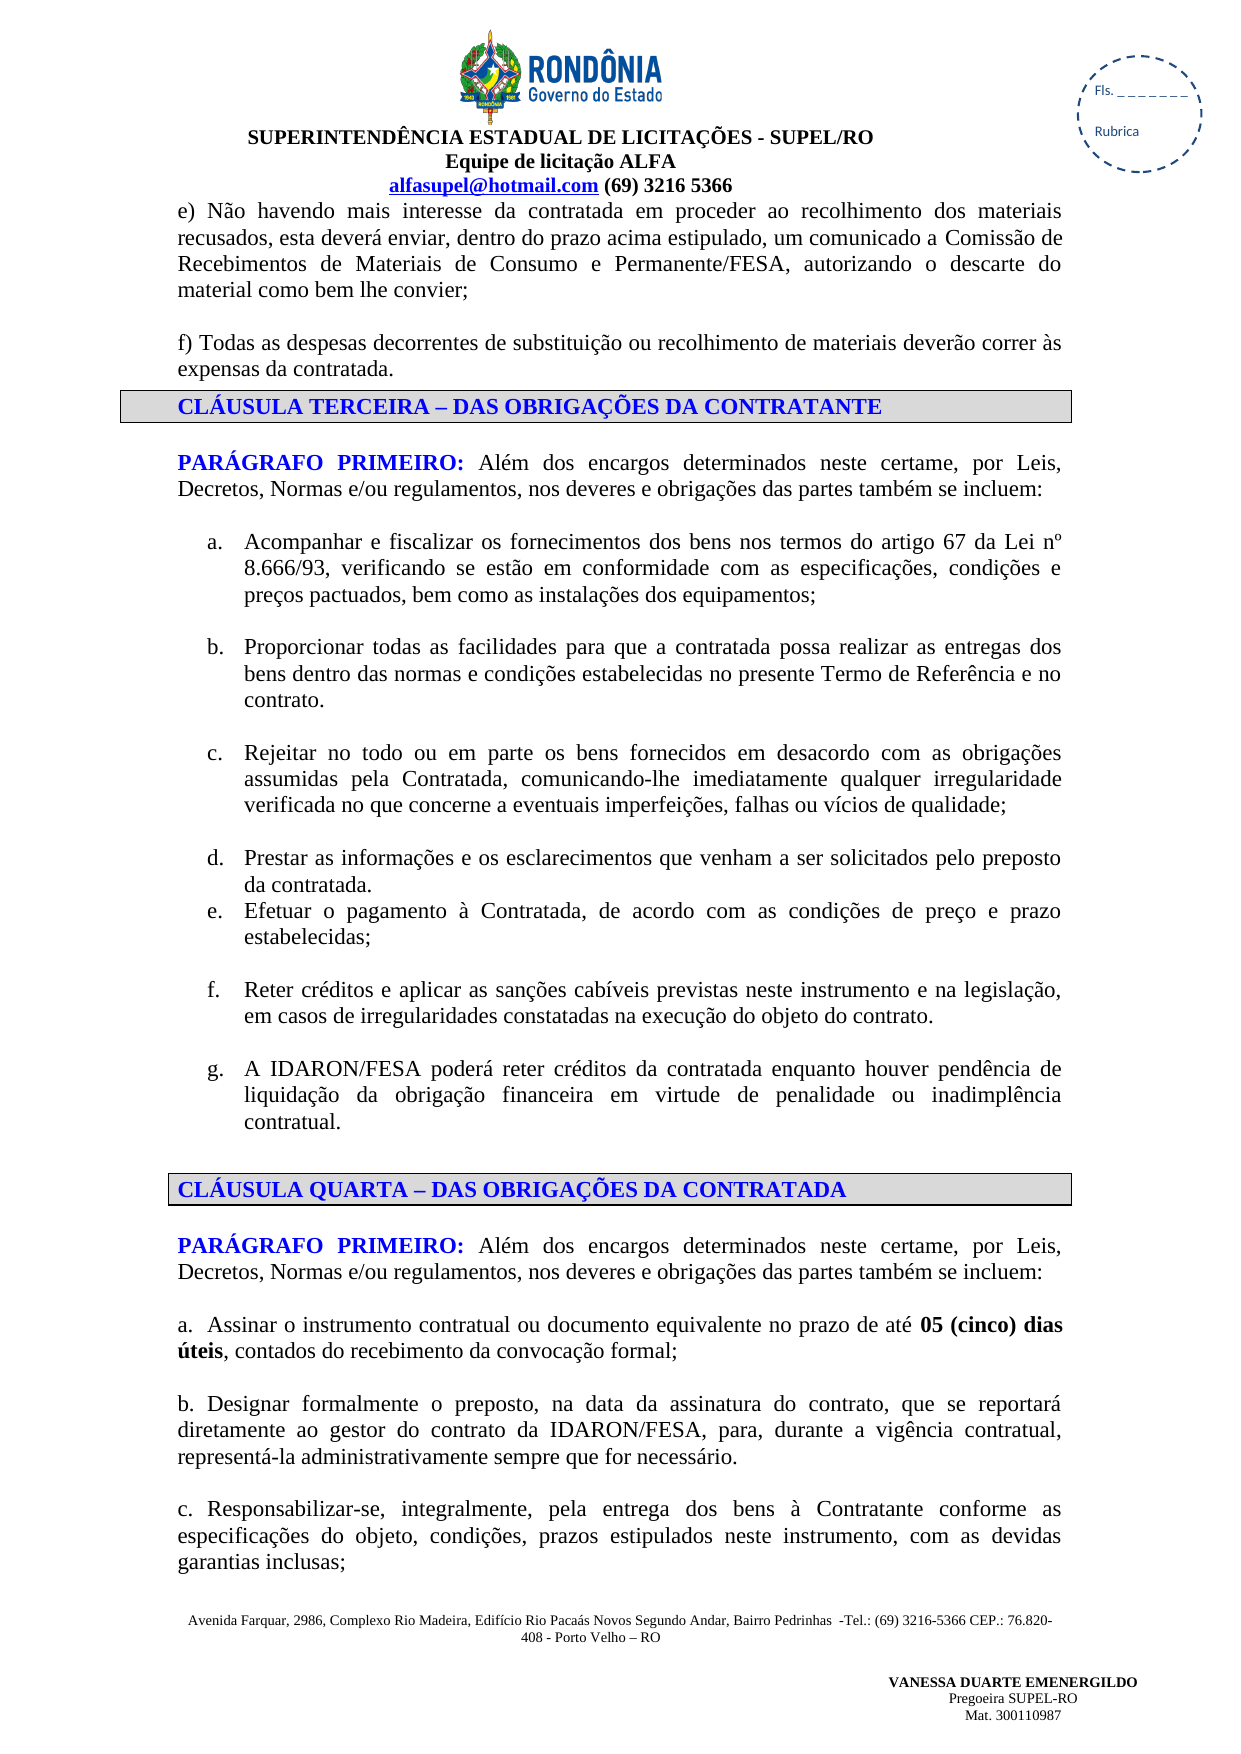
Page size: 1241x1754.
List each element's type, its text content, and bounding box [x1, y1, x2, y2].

list Efetuar o pagamento à Contratada, de acordo com as condições de preço e prazo estabelecidas; [207, 897, 1063, 950]
text e) Não havendo mais interesse da contratada em proceder ao recolhimento dos materiais recusados, esta deverá enviar, dentro do prazo acima estipulado, um comunicado a Comissão de Recebimentos de Materiais de Consumo e Permanente/FESA, autorizando o descarte do material como bem lhe convier; [177, 197, 1063, 303]
text CLÁUSULA TERCEIRA – DAS OBRIGAÇÕES DA CONTRATANTE [121, 391, 1071, 422]
text PARÁGRAFO PRIMEIRO: Além dos encargos determinados neste certame, por Leis, Decretos, Normas e/ou regulamentos, nos deveres e obrigações das partes também se incluem: [177, 1232, 1063, 1285]
list Designar formalmente o preposto, na data da assinatura do contrato, que se reportará diretamente ao gestor do contrato da IDARON/FESA, para, durante a vigência contratual, representá-la administrativamente sempre que for necessário. [177, 1390, 1063, 1469]
picture [459, 29, 662, 125]
text PARÁGRAFO PRIMEIRO: Além dos encargos determinados neste certame, por Leis, Decretos, Normas e/ou regulamentos, nos deveres e obrigações das partes também se incluem: [177, 449, 1063, 502]
list A IDARON/FESA poderá reter créditos da contratada enquanto houver pendência de liquidação da obrigação financeira em virtude de penalidade ou inadimplência contratual. [207, 1055, 1063, 1134]
list Responsabilizar-se, integralmente, pela entrega dos bens à Contratante conforme as especificações do objeto, condições, prazos estipulados neste instrumento, com as devidas garantias inclusas; [177, 1496, 1063, 1574]
text f) Todas as despesas decorrentes de substituição ou recolhimento de materiais deverão correr às expensas da contratada. [177, 329, 1063, 382]
list Proporcionar todas as facilidades para que a contratada possa realizar as entregas dos bens dentro das normas e condições estabelecidas no presente Termo de Referência e no contrato. [207, 633, 1063, 712]
list Rejeitar no todo ou em parte os bens fornecidos em desacordo com as obrigações assumidas pela Contratada, comunicando-lhe imediatamente qualquer irregularidade verificada no que concerne a eventuais imperfeições, falhas ou vícios de qualidade; [207, 739, 1063, 818]
text CLÁUSULA QUARTA – DAS OBRIGAÇÕES DA CONTRATADA [169, 1174, 1071, 1204]
list Reter créditos e aplicar as sanções cabíveis previstas neste instrumento e na legislação, em casos de irregularidades constatadas na execução do objeto do contrato. [207, 976, 1063, 1029]
list Prestar as informações e os esclarecimentos que venham a ser solicitados pelo preposto da contratada. [207, 844, 1063, 897]
list Acompanhar e fiscalizar os fornecimentos dos bens nos termos do artigo 67 da Lei nº 8.666/93, verificando se estão em conformidade com as especificações, condições e preços pactuados, bem como as instalações dos equipamentos; [207, 528, 1063, 607]
list Assinar o instrumento contratual ou documento equivalente no prazo de até 05 (cinco) dias úteis, contados do recebimento da convocação formal; [177, 1311, 1063, 1364]
